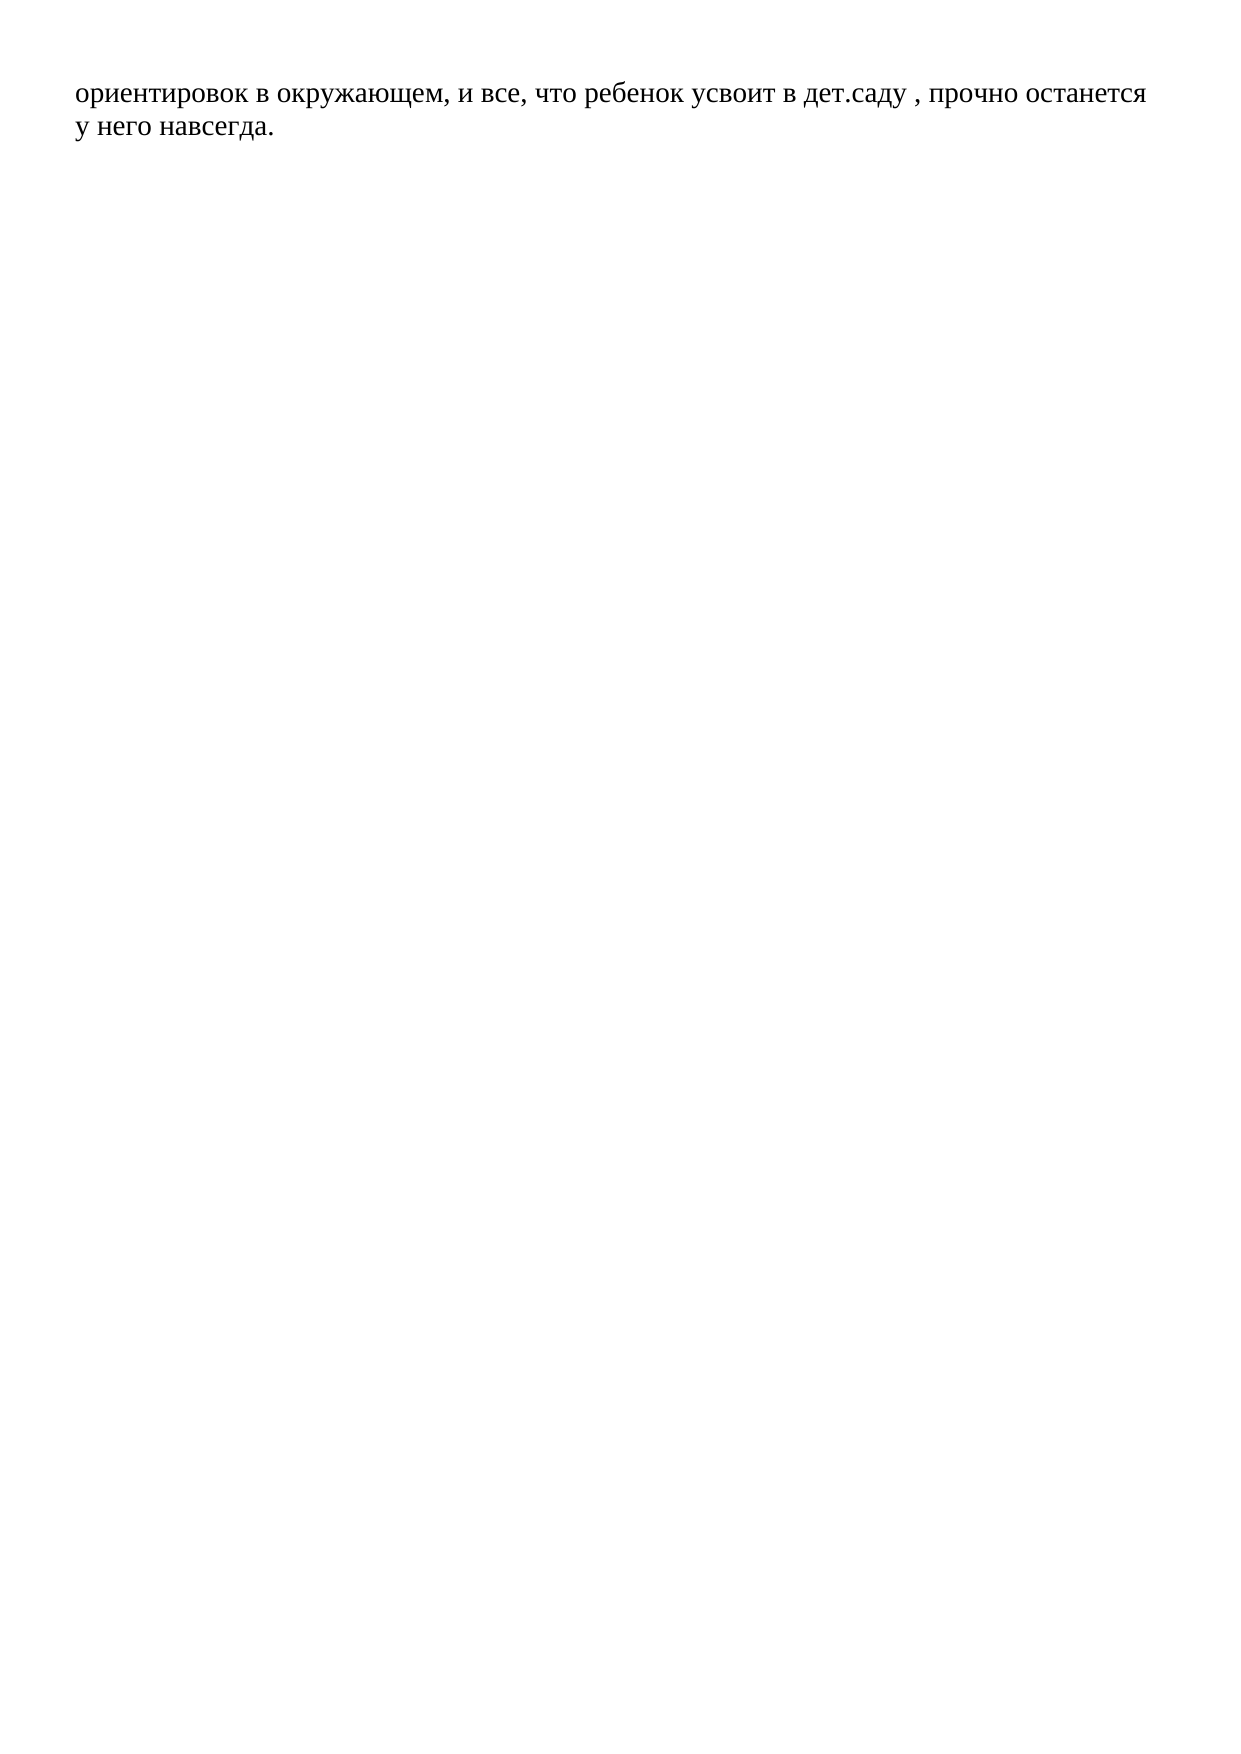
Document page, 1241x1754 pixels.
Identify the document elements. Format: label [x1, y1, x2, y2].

text [75, 75, 1165, 142]
